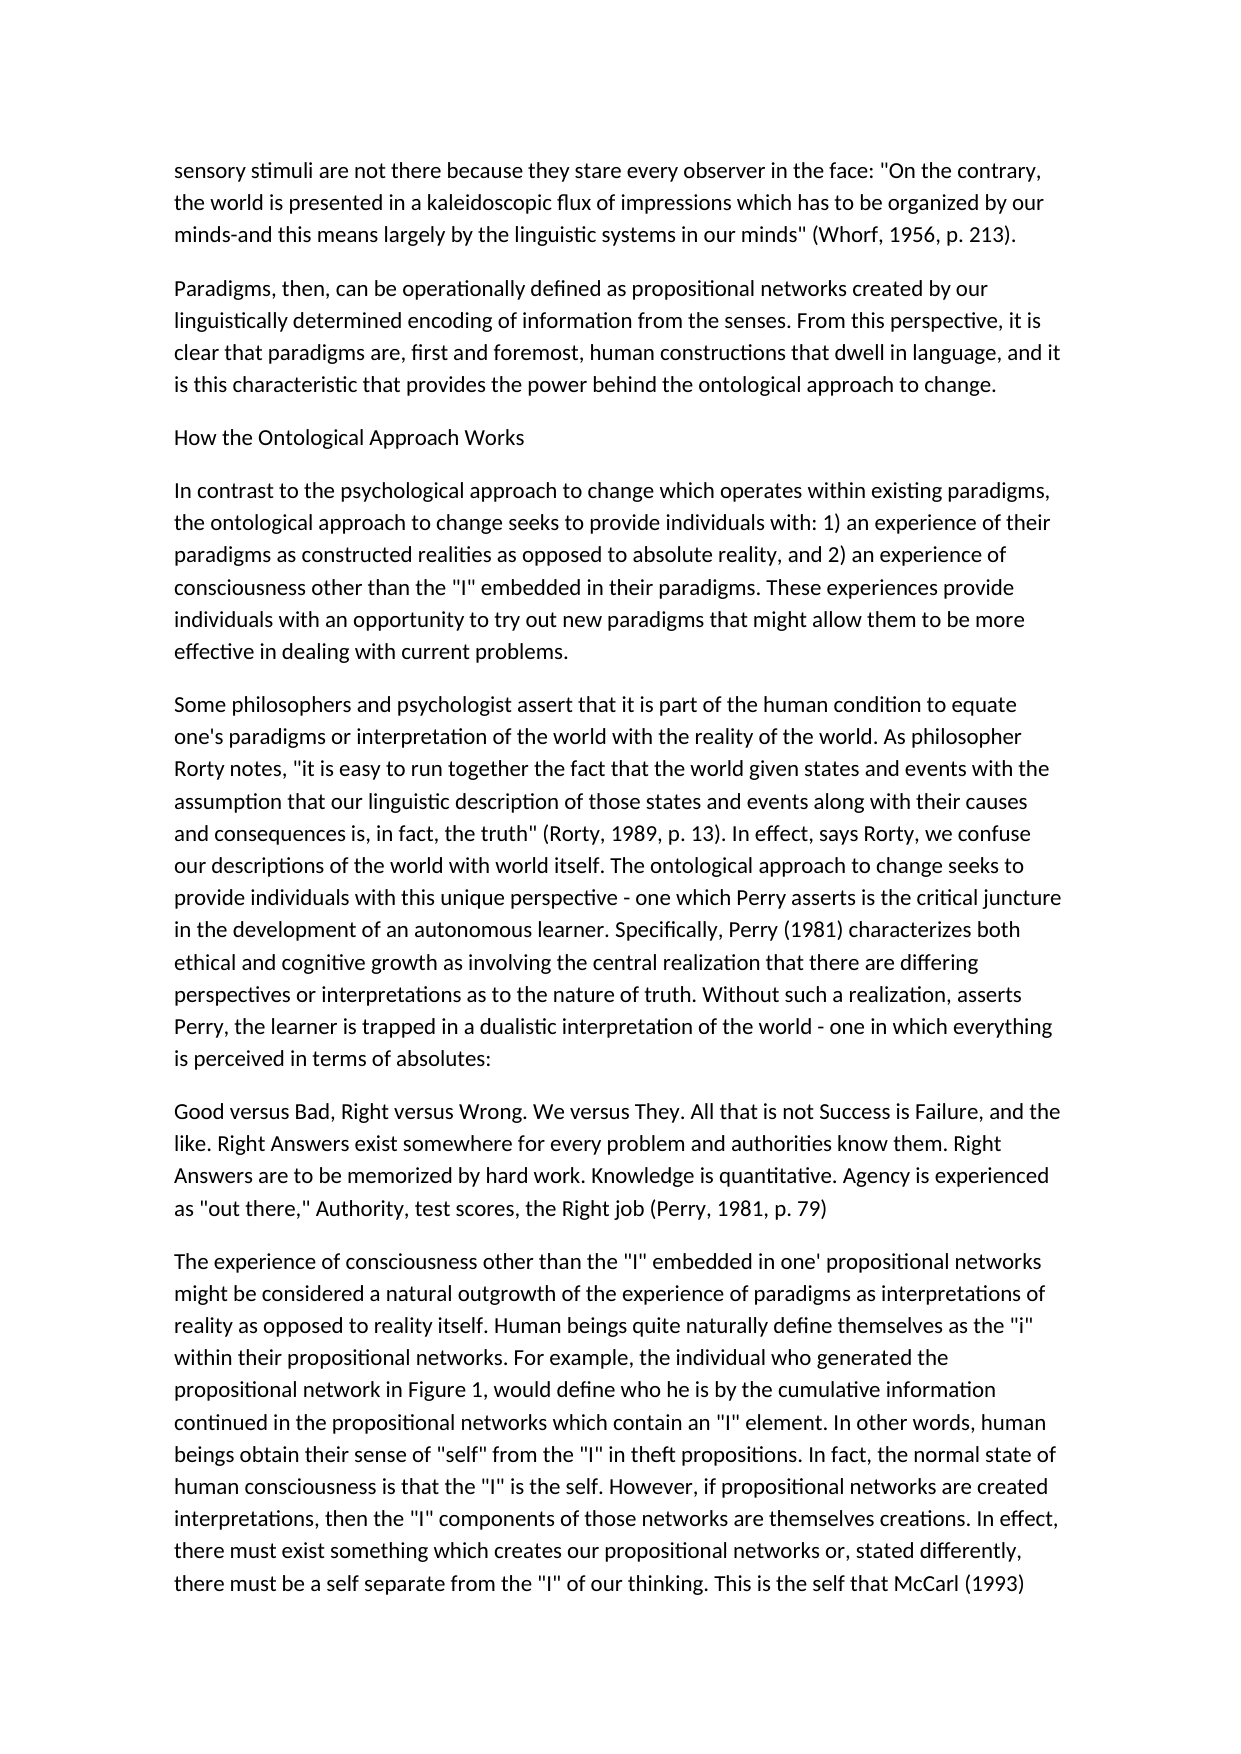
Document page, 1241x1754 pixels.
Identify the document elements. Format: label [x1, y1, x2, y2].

table_header [150, 150, 1090, 1603]
